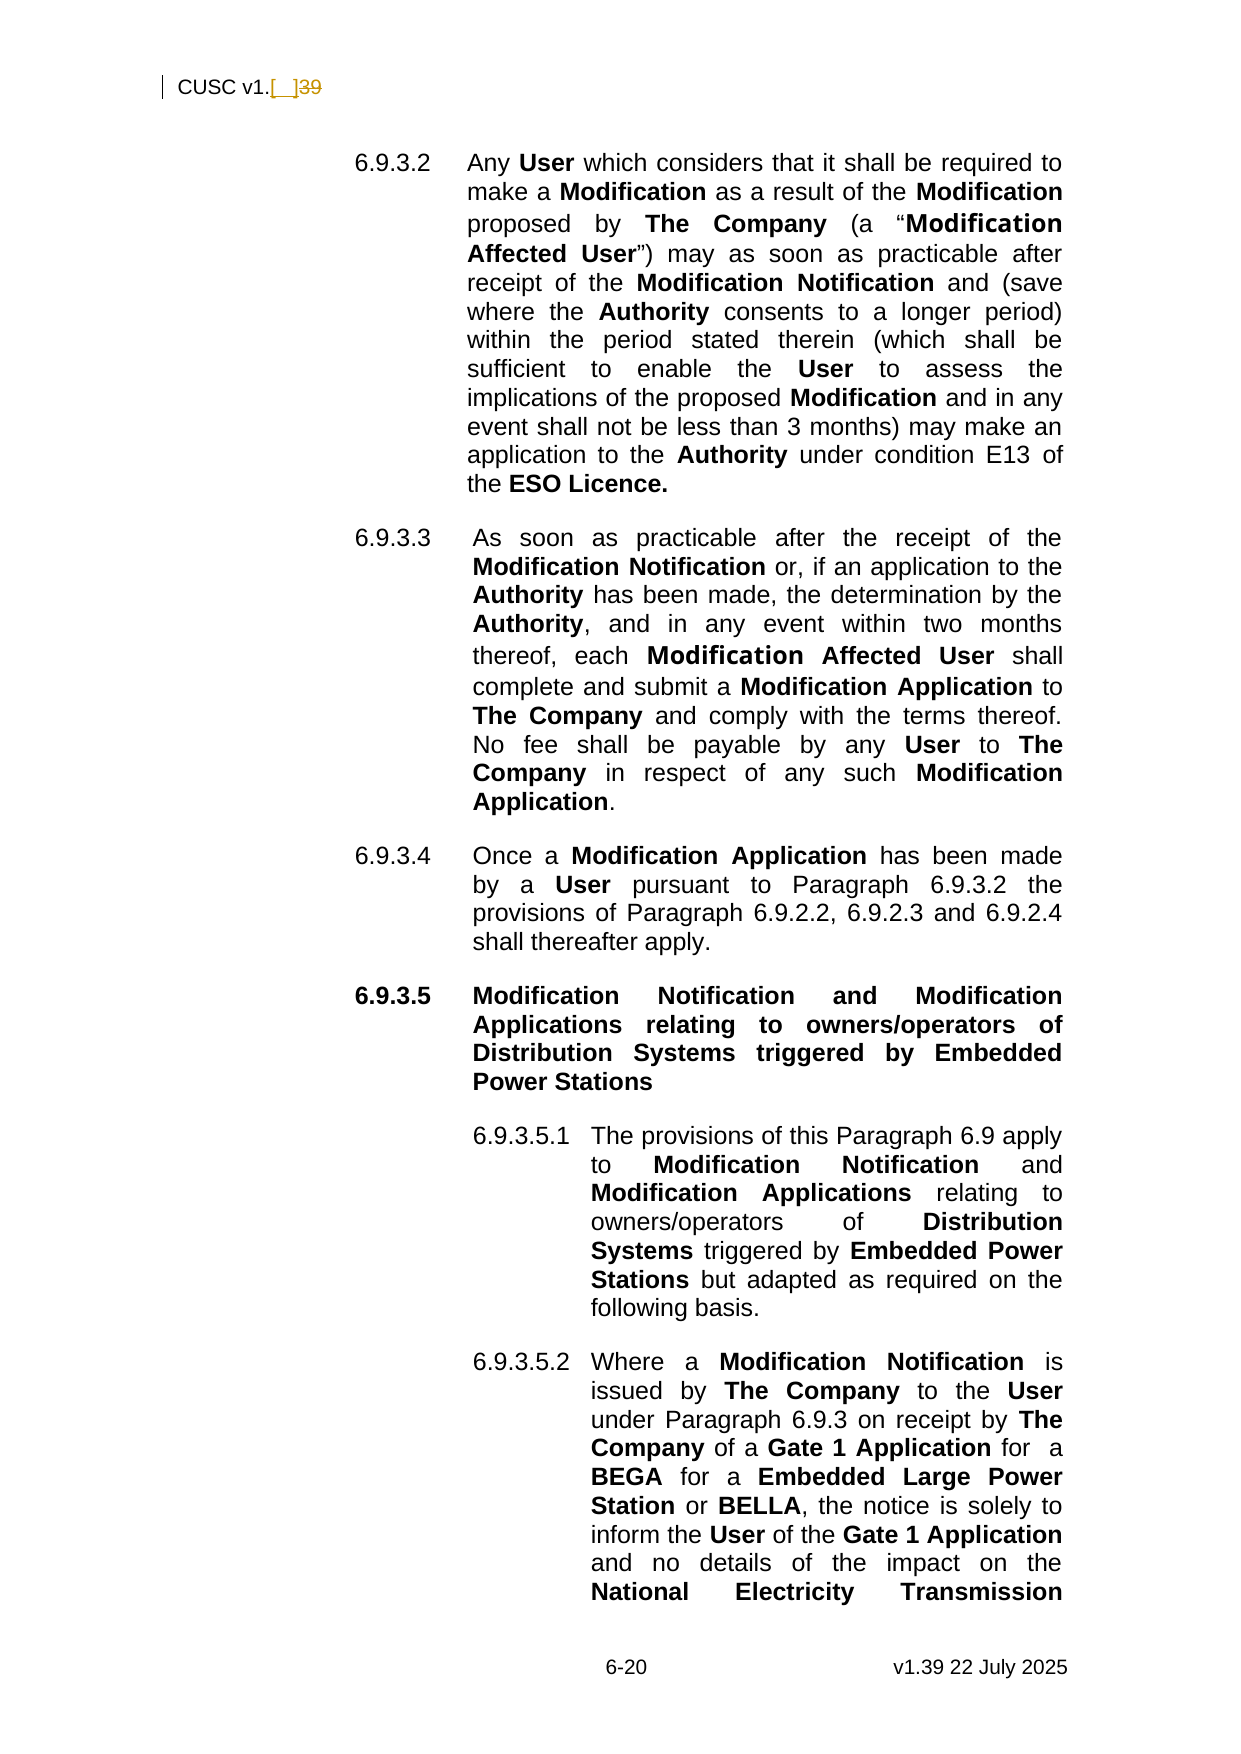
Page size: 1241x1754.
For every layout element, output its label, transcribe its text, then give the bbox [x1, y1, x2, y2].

text 6.9.3.5.1 The provisions of this Paragraph 6.9 apply to Modification Notification and Modification Applications relating to owners/operators of Distribution Systems triggered by Embedded Power Stations but adapted as required on the following basis. [473, 1121, 1063, 1322]
list Any User which considers that it shall be required to make a Modification as a result of the Modification proposed by The Company (a “Modification Affected User”) may as soon as practicable after receipt of the Modification Notification and (save where the Authority consents to a longer period) within the period stated therein (which shall be sufficient to enable the User to assess the implications of the proposed Modification and in any event shall not be less than 3 months) may make an application to the Authority under condition E13 of the ESO Licence. [354, 148, 1063, 498]
text 6.9.3.5 Modification Notification and Modification Applications relating to owners/operators of Distribution Systems triggered by Embedded Power Stations [354, 981, 1063, 1096]
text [473, 1347, 1063, 1606]
text 6.9.3.3 As soon as practicable after the receipt of the Modification Notification or, if an application to the Authority has been made, the determination by the Authority, and in any event within two months thereof, each Modification Affected User shall complete and submit a Modification Application to The Company and comply with the terms thereof. No fee shall be payable by any User to The Company in respect of any such Modification Application. [354, 523, 1063, 816]
text 6.9.3.4 Once a Modification Application has been made by a User pursuant to Paragraph 6.9.3.2 the provisions of Paragraph 6.9.2.2, 6.9.2.3 and 6.9.2.4 shall thereafter apply. [354, 841, 1063, 956]
